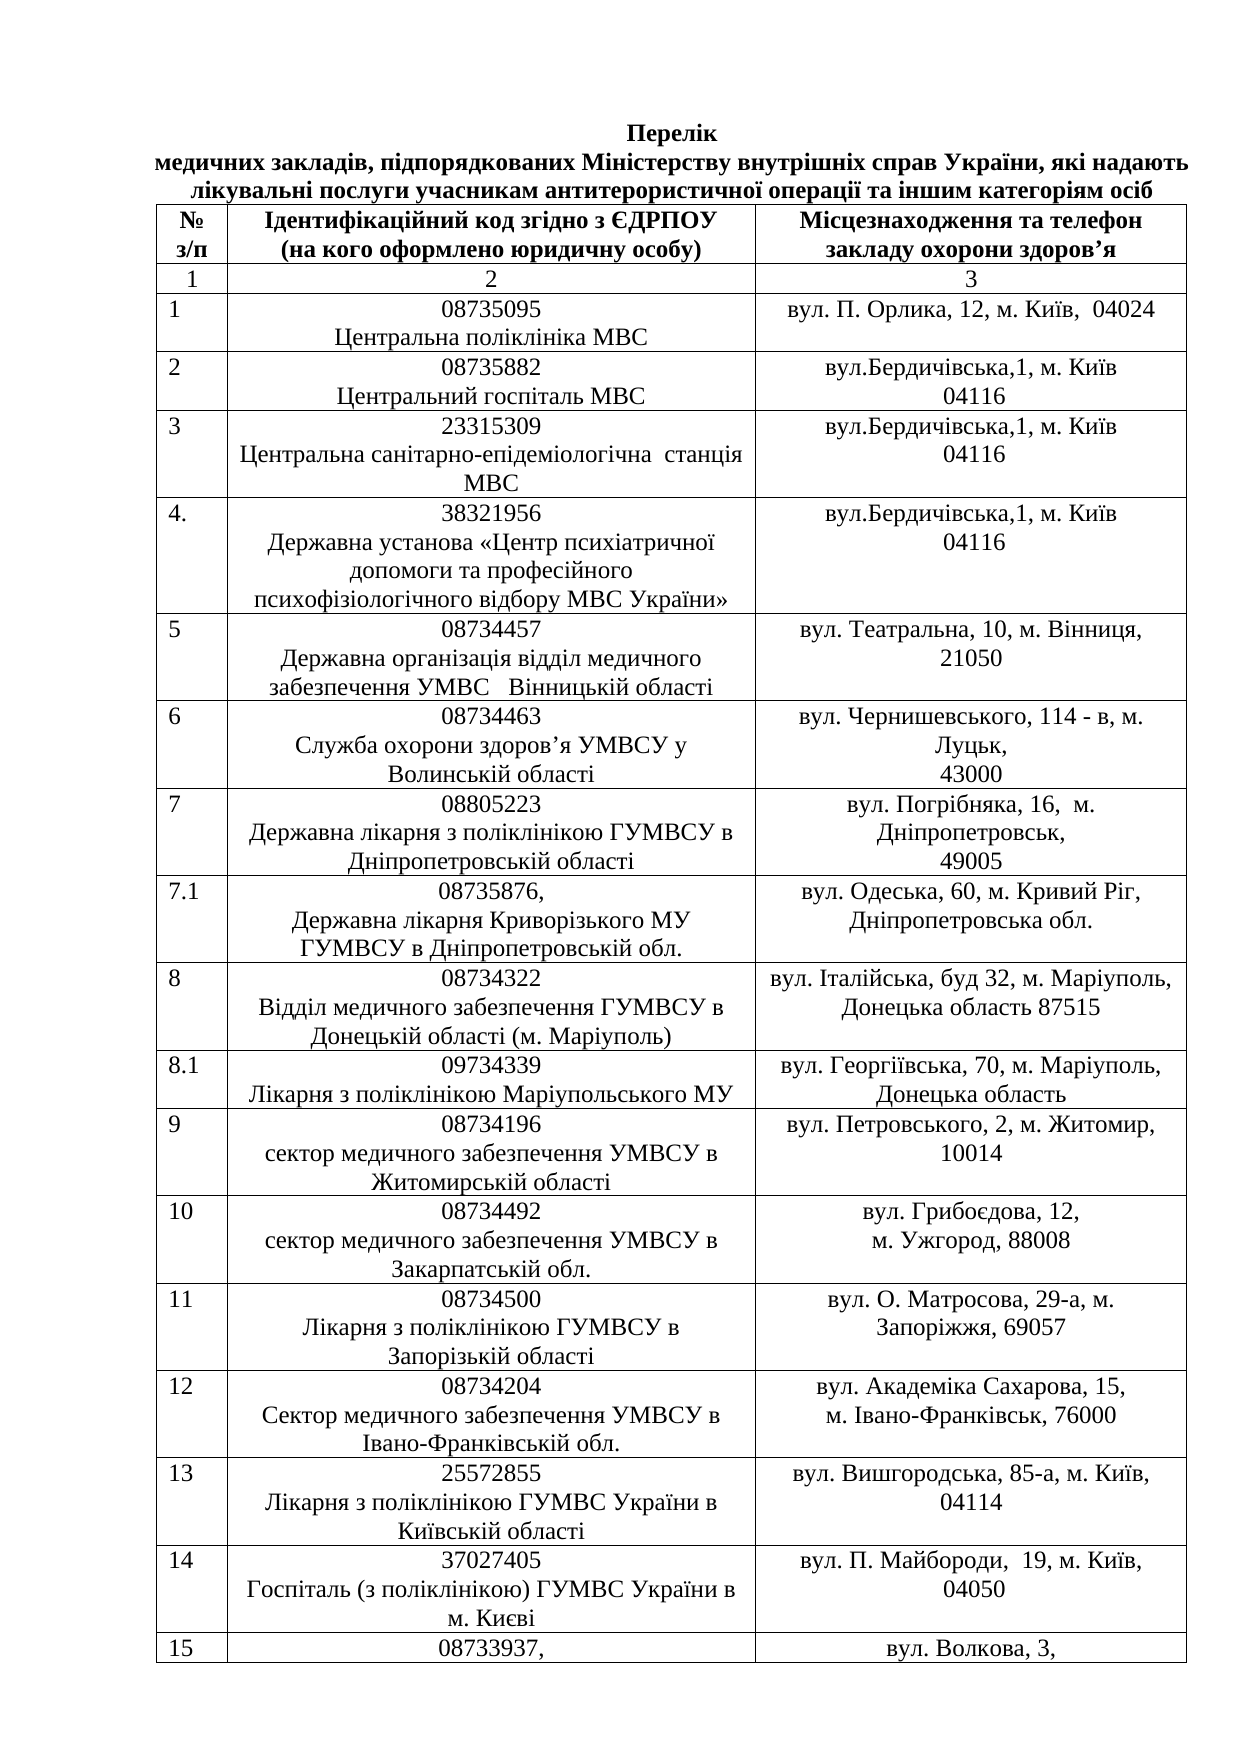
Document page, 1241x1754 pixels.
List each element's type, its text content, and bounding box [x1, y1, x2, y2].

table_cell вул. Академіка Сахарова, 15, м. Івано-Франківськ, 76000 [756, 1371, 1186, 1457]
table_cell вул. П. Орлика, 12, м. Київ, 04024 [756, 294, 1186, 351]
table_cell 1 [157, 294, 227, 351]
table_cell 7.1 [157, 876, 227, 962]
table_cell 9 [157, 1109, 227, 1195]
table_cell вул. Одеська, 60, м. Кривий Ріг, Дніпропетровська обл. [756, 876, 1186, 962]
table_cell вул. Грибоєдова, 12, м. Ужгород, 88008 [756, 1196, 1186, 1283]
table_cell 8 [157, 963, 227, 1049]
table_cell вул. П. Майбороди, 19, м. Київ, 04050 [756, 1546, 1186, 1632]
table_cell 08734196 сектор медичного забезпечення УМВСУ в Житомирській області [228, 1109, 755, 1195]
table_cell 10 [157, 1196, 227, 1283]
table_cell 37027405 Госпіталь (з поліклінікою) ГУМВС України в м. Києві [228, 1546, 755, 1632]
table_cell 12 [157, 1371, 227, 1457]
table_cell 14 [157, 1546, 227, 1632]
table_cell 08734457 Державна організація відділ медичного забезпечення УМВС Вінницькій області [228, 614, 755, 700]
table_cell 4. [157, 498, 227, 613]
table_cell 09734339 Лікарня з поліклінікою Маріупольського МУ [228, 1051, 755, 1108]
table_cell вул.Бердичівська,1, м. Київ 04116 [756, 498, 1186, 613]
table_cell вул. Погрібняка, 16, м. Дніпропетровськ, 49005 [756, 789, 1186, 875]
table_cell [228, 1633, 755, 1662]
table_cell 8.1 [157, 1051, 227, 1108]
table_cell 38321956 Державна установа «Центр психіатричної допомоги та професійного психофізіологічного відбору МВС України» [228, 498, 755, 613]
table_header Місцезнаходження та телефон закладу охорони здоров’я [756, 205, 1186, 263]
table_cell 08734463 Служба охорони здоров’я УМВСУ у Волинській області [228, 701, 755, 788]
table_cell 08805223 Державна лікарня з поліклінікою ГУМВСУ в Дніпропетровській області [228, 789, 755, 875]
table_cell вул.Бердичівська,1, м. Київ 04116 [756, 352, 1186, 410]
table_cell 08735876, Державна лікарня Криворізького МУ ГУМВСУ в Дніпропетровській обл. [228, 876, 755, 962]
table_cell 5 [157, 614, 227, 700]
table_cell 6 [157, 701, 227, 788]
text медичних закладів, підпорядкованих Міністерству внутрішніх справ України, які надають лікувальні послуги учасникам антитерористичної операції та іншим категоріям осіб [148, 147, 1196, 204]
table_cell 08735095 Центральна поліклініка МВС [228, 294, 755, 351]
table_cell вул. О. Матросова, 29-а, м. Запоріжжя, 69057 [756, 1284, 1186, 1370]
table_cell вул. Петровського, 2, м. Житомир, 10014 [756, 1109, 1186, 1195]
table_cell 3 [157, 411, 227, 497]
table_cell 3 [756, 264, 1186, 293]
table_cell 08734492 сектор медичного забезпечення УМВСУ в Закарпатській обл. [228, 1196, 755, 1283]
table_cell 2 [157, 352, 227, 410]
table_cell 15 [157, 1633, 227, 1662]
table_cell 1 [157, 264, 227, 293]
table_cell 25572855 Лікарня з поліклінікою ГУМВС України в Київській області [228, 1458, 755, 1544]
table_cell вул. Вишгородська, 85-а, м. Київ, 04114 [756, 1458, 1186, 1544]
table_cell 08735882 Центральний госпіталь МВС [228, 352, 755, 410]
table_cell 2 [228, 264, 755, 293]
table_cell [756, 1633, 1186, 1662]
table_cell 11 [157, 1284, 227, 1370]
table_cell 08734204 Сектор медичного забезпечення УМВСУ в Івано-Франківській обл. [228, 1371, 755, 1457]
table_cell вул. Італійська, буд 32, м. Маріуполь, Донецька область 87515 [756, 963, 1186, 1049]
table_cell 08734322 Відділ медичного забезпечення ГУМВСУ в Донецькій області (м. Маріуполь) [228, 963, 755, 1049]
text Перелік [148, 118, 1196, 147]
table_cell 7 [157, 789, 227, 875]
table_cell 08734500 Лікарня з поліклінікою ГУМВСУ в Запорізькій області [228, 1284, 755, 1370]
table_cell вул. Театральна, 10, м. Вінниця, 21050 [756, 614, 1186, 700]
table_cell вул. Чернишевського, 114 - в, м. Луцьк, 43000 [756, 701, 1186, 788]
table_cell 13 [157, 1458, 227, 1544]
table_header № з/п [157, 205, 227, 263]
table_cell 23315309 Центральна санітарно-епідеміологічна станція МВС [228, 411, 755, 497]
table_cell вул. Георгіївська, 70, м. Маріуполь, Донецька область [756, 1051, 1186, 1108]
table_cell вул.Бердичівська,1, м. Київ 04116 [756, 411, 1186, 497]
table_header Ідентифікаційний код згідно з ЄДРПОУ (на кого оформлено юридичну особу) [228, 205, 755, 263]
